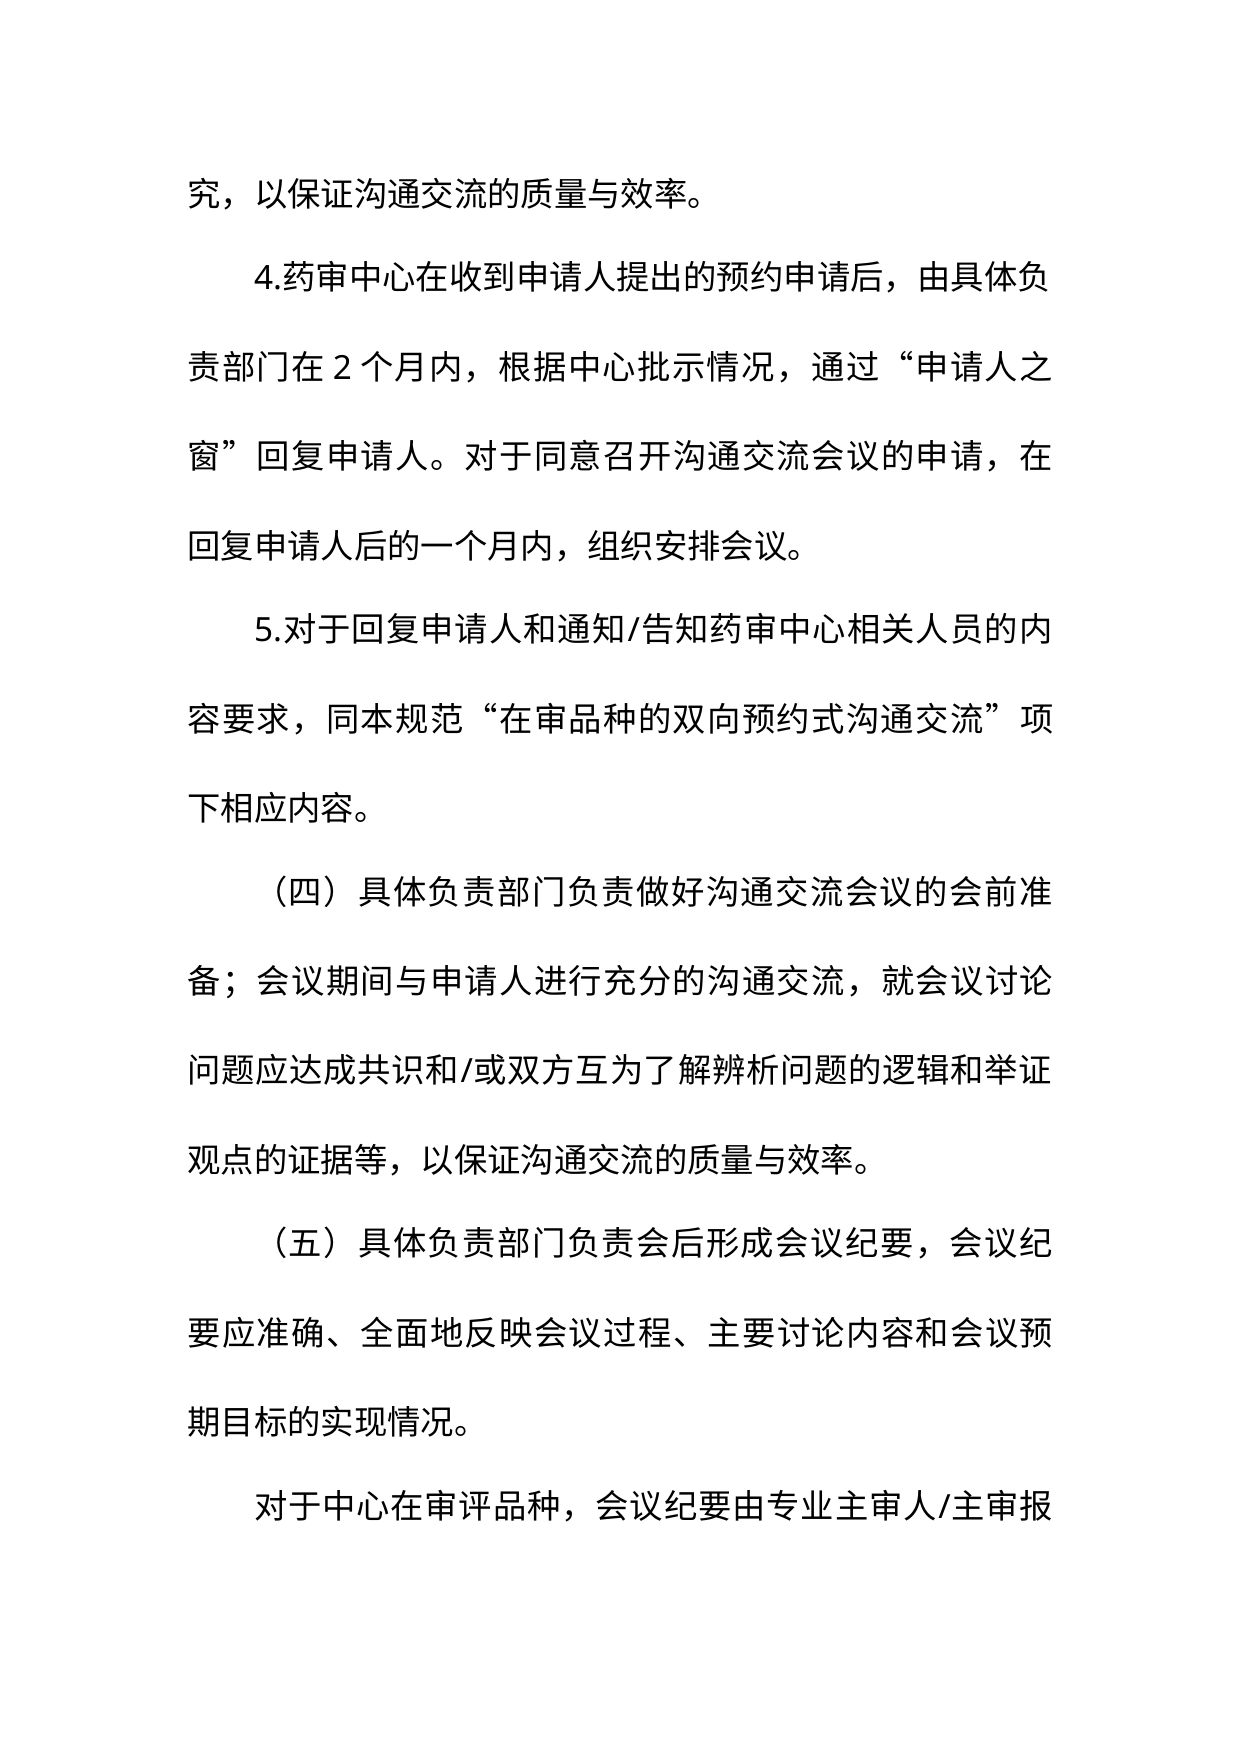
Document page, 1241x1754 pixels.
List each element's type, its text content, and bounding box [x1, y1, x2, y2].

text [187, 1474, 1053, 1533]
text （四）具体负责部门负责做好沟通交流会议的会前准备；会议期间与申请人进行充分的沟通交流，就会议讨论问题应达成共识和/或双方互为了解辨析问题的逻辑和举证观点的证据等，以保证沟通交流的质量与效率。 [187, 860, 1053, 1187]
text 5.对于回复申请人和通知/告知药审中心相关人员的内容要求，同本规范“在审品种的双向预约式沟通交流”项下相应内容。 [187, 597, 1053, 836]
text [187, 162, 1053, 222]
text 4.药审中心在收到申请人提出的预约申请后，由具体负责部门在2个月内，根据中心批示情况，通过“申请人之窗”回复申请人。对于同意召开沟通交流会议的申请，在回复申请人后的一个月内，组织安排会议。 [187, 246, 1053, 573]
text （五）具体负责部门负责会后形成会议纪要，会议纪要应准确、全面地反映会议过程、主要讨论内容和会议预期目标的实现情况。 [187, 1212, 1053, 1450]
